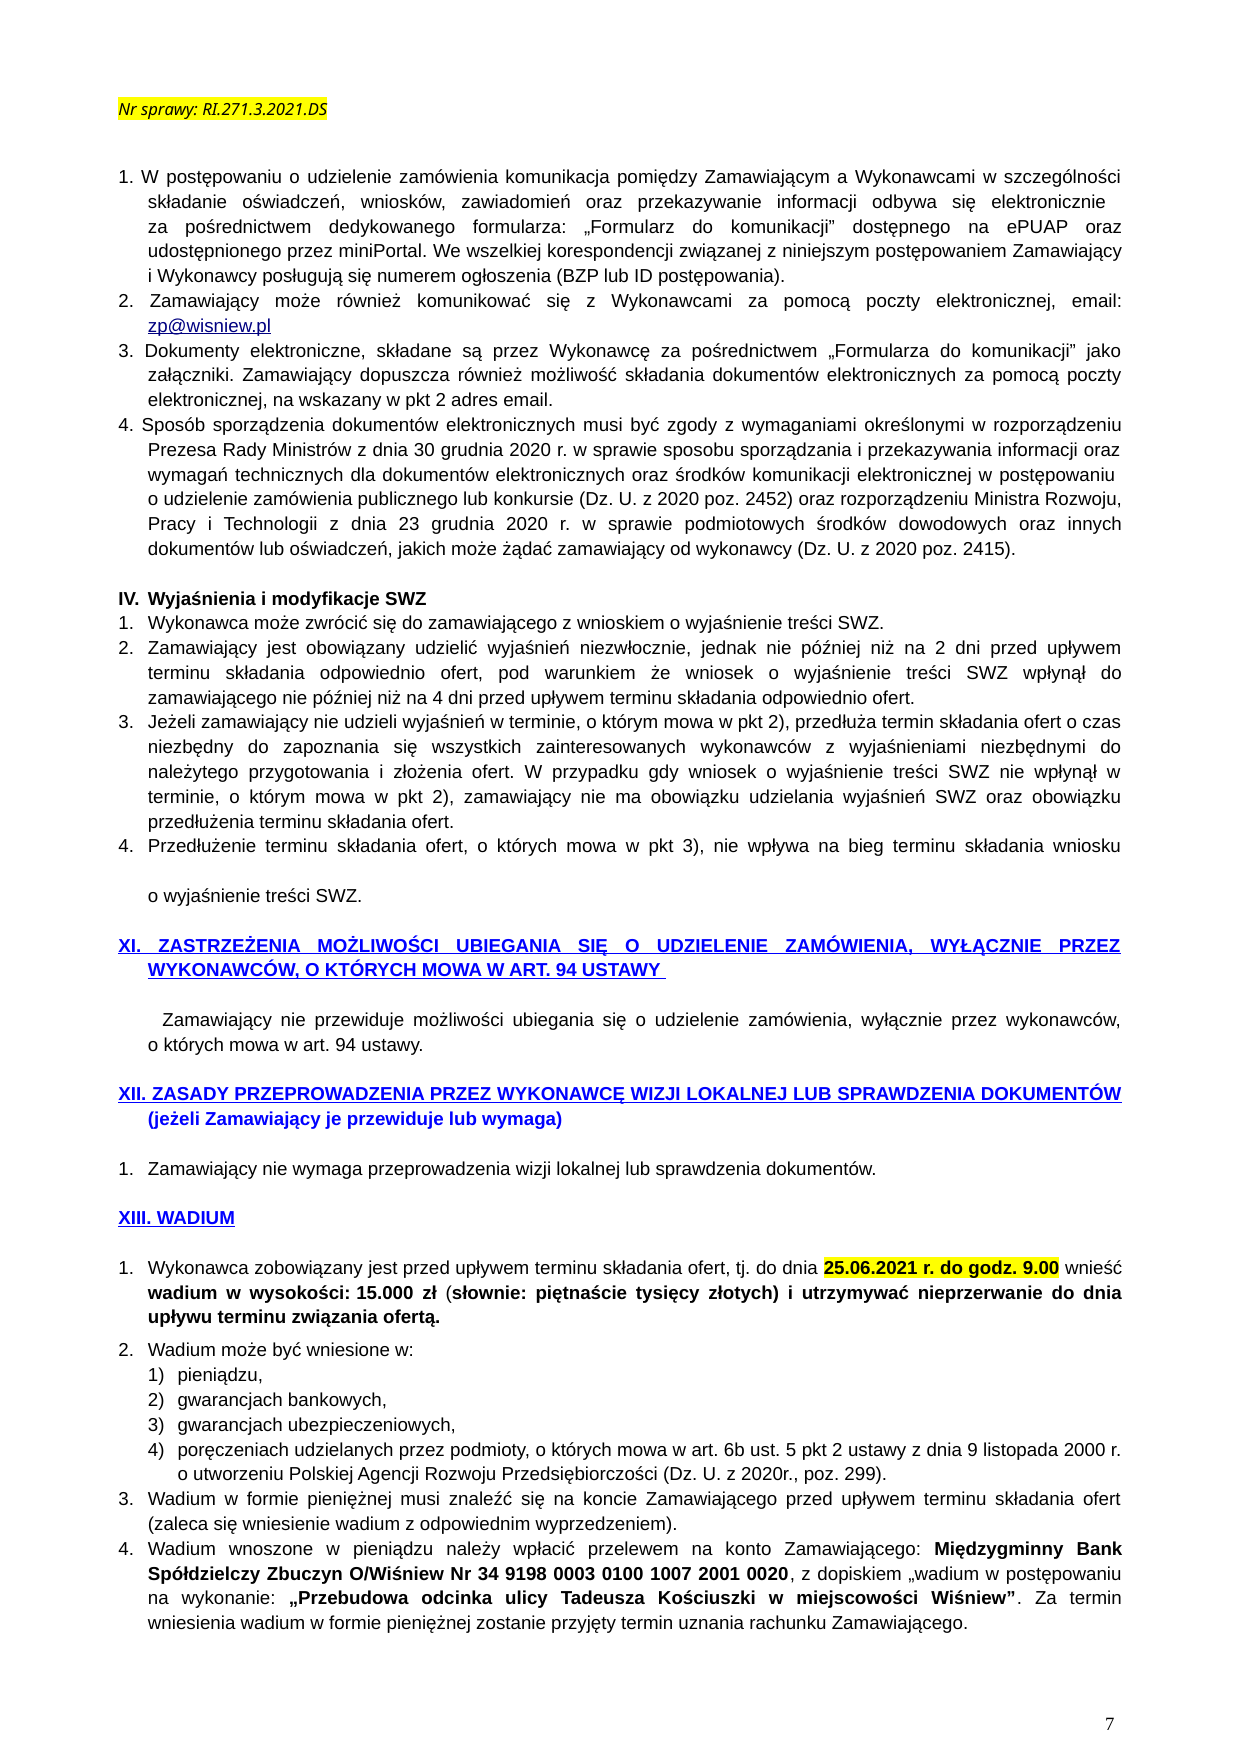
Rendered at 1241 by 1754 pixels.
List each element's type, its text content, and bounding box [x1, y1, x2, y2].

list Wadium w formie pieniężnej musi znaleźć się na koncie Zamawiającego przed upływem terminu składania ofert (zaleca się wniesienie wadium z odpowiednim wyprzedzeniem). [118, 1488, 1122, 1534]
list Wykonawca może zwrócić się do zamawiającego z wnioskiem o wyjaśnienie treści SWZ. [118, 612, 1122, 634]
list Jeżeli zamawiający nie udzieli wyjaśnień w terminie, o którym mowa w pkt 2), przedłuża termin składania ofert o czas niezbędny do zapoznania się wszystkich zainteresowanych wykonawców z wyjaśnieniami niezbędnymi do należytego przygotowania i złożenia ofert. W przypadku gdy wniosek o wyjaśnienie treści SWZ nie wpłynął w terminie, o którym mowa w pkt 2), zamawiający nie ma obowiązku udzielania wyjaśnień SWZ oraz obowiązku przedłużenia terminu składania ofert. [118, 711, 1122, 832]
list gwarancjach ubezpieczeniowych, [148, 1414, 1122, 1435]
text 2. Zamawiający może również komunikować się z Wykonawcami za pomocą poczty elektronicznej, email: zp@wisniew.pl [118, 290, 1122, 336]
text 3. Dokumenty elektroniczne, składane są przez Wykonawcę za pośrednictwem „Formularza do komunikacji” jako załączniki. Zamawiający dopuszcza również możliwość składania dokumentów elektronicznych za pomocą poczty elektronicznej, na wskazany w pkt 2 adres email. [118, 339, 1122, 411]
list Wadium może być wniesione w: [118, 1339, 1122, 1361]
list Wadium wnoszone w pieniądzu należy wpłacić przelewem na konto Zamawiającego: Międzygminny Bank Spółdzielczy Zbuczyn O/Wiśniew Nr 34 9198 0003 0100 1007 2001 0020, z dopiskiem „wadium w postępowaniu na wykonanie: „Przebudowa odcinka ulicy Tadeusza Kościuszki w miejscowości Wiśniew”. Za termin wniesienia wadium w formie pieniężnej zostanie przyjęty termin uznania rachunku Zamawiającego. [118, 1538, 1122, 1633]
list poręczeniach udzielanych przez podmioty, o których mowa w art. 6b ust. 5 pkt 2 ustawy z dnia 9 listopada 2000 r. o utworzeniu Polskiej Agencji Rozwoju Przedsiębiorczości (Dz. U. z 2020r., poz. 299). [148, 1438, 1122, 1485]
list pieniądzu, [148, 1364, 1122, 1386]
list Zamawiający nie wymaga przeprowadzenia wizji lokalnej lub sprawdzenia dokumentów. [118, 1157, 1122, 1179]
list Przedłużenie terminu składania ofert, o których mowa w pkt 3), nie wpływa na bieg terminu składania wniosku o wyjaśnienie treści SWZ. [118, 835, 1122, 906]
text Zamawiający nie przewiduje możliwości ubiegania się o udzielenie zamówienia, wyłącznie przez wykonawców, o których mowa w art. 94 ustawy. [118, 1009, 1122, 1055]
list Wyjaśnienia i modyfikacje SWZ [118, 587, 1122, 609]
list Wykonawca zobowiązany jest przed upływem terminu składania ofert, tj. do dnia 25.06.2021 r. do godz. 9.00 wnieść wadium w wysokości: 15.000 zł (słownie: piętnaście tysięcy złotych) i utrzymywać nieprzerwanie do dnia upływu terminu związania ofertą. [118, 1257, 1122, 1328]
text XIII. WADIUM [118, 1207, 1122, 1229]
list gwarancjach bankowych, [148, 1389, 1122, 1410]
text XII. ZASADY PRZEPROWADZENIA PRZEZ WYKONAWCĘ WIZJI LOKALNEJ LUB SPRAWDZENIA DOKUMENTÓW (jeżeli Zamawiający je przewiduje lub wymaga) [118, 1083, 1122, 1102]
text XI. ZASTRZEŻENIA MOŻLIWOŚCI UBIEGANIA SIĘ O UDZIELENIE ZAMÓWIENIA, WYŁĄCZNIE PRZEZ WYKONAWCÓW, O KTÓRYCH MOWA W ART. 94 USTAWY [118, 934, 1122, 981]
text 4. Sposób sporządzenia dokumentów elektronicznych musi być zgody z wymaganiami określonymi w rozporządzeniu Prezesa Rady Ministrów z dnia 30 grudnia 2020 r. w sprawie sposobu sporządzania i przekazywania informacji oraz wymagań technicznych dla dokumentów elektronicznych oraz środków komunikacji elektronicznej w postępowaniu o udzielenie zamówienia publicznego lub konkursie (Dz. U. z 2020 poz. 2452) oraz rozporządzeniu Ministra Rozwoju, Pracy i Technologii z dnia 23 grudnia 2020 r. w sprawie podmiotowych środków dowodowych oraz innych dokumentów lub oświadczeń, jakich może żądać zamawiający od wykonawcy (Dz. U. z 2020 poz. 2415). [118, 414, 1122, 559]
text 1. W postępowaniu o udzielenie zamówienia komunikacja pomiędzy Zamawiającym a Wykonawcami w szczególności składanie oświadczeń, wniosków, zawiadomień oraz przekazywanie informacji odbywa się elektronicznie za pośrednictwem dedykowanego formularza: „Formularz do komunikacji” dostępnego na ePUAP oraz udostępnionego przez miniPortal. We wszelkiej korespondencji związanej z niniejszym postępowaniem Zamawiający i Wykonawcy posługują się numerem ogłoszenia (BZP lub ID postępowania). [118, 166, 1122, 287]
list Zamawiający jest obowiązany udzielić wyjaśnień niezwłocznie, jednak nie później niż na 2 dni przed upływem terminu składania odpowiednio ofert, pod warunkiem że wniosek o wyjaśnienie treści SWZ wpłynął do zamawiającego nie później niż na 4 dni przed upływem terminu składania odpowiednio ofert. [118, 637, 1122, 708]
text XII. ZASADY PRZEPROWADZENIA PRZEZ WYKONAWCĘ WIZJI LOKALNEJ LUB SPRAWDZENIA DOKUMENTÓW (jeżeli Zamawiający je przewiduje lub wymaga) [118, 1103, 1122, 1129]
